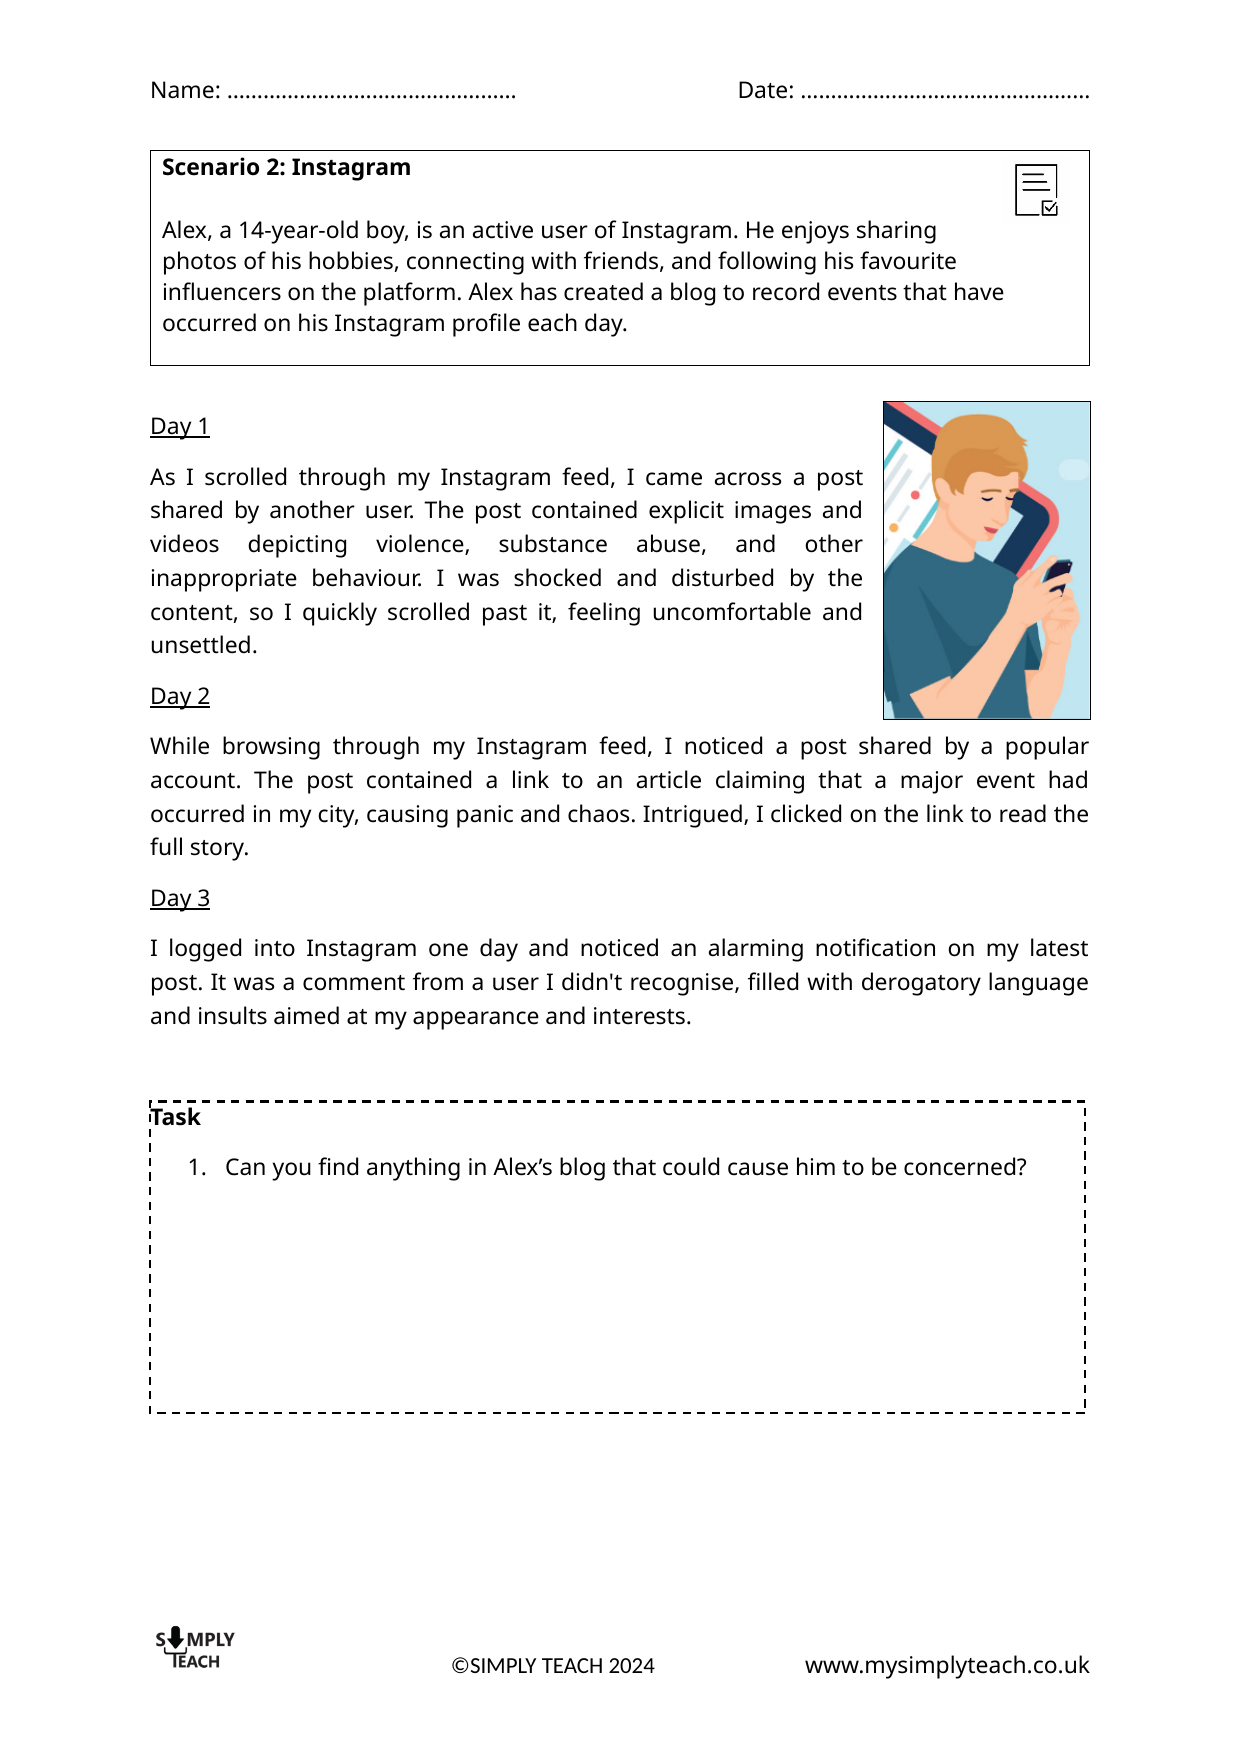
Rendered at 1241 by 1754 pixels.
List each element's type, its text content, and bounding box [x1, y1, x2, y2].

text While browsing through my Instagram feed, I noticed a post shared by a popular account. The post contained a link to an article claiming that a major event had occurred in my city, causing panic and chaos. Intrigued, I clicked on the link to read the full story. [150, 730, 1090, 863]
text Task [150, 1101, 1090, 1132]
list Can you find anything in Alex’s blog that could cause him to be concerned? [187, 1151, 1090, 1182]
text Day 2 [150, 680, 883, 711]
text Day 1 [150, 410, 883, 441]
text As I scrolled through my Instagram feed, I came across a post shared by another user. The post contained explicit images and videos depicting violence, substance abuse, and other inappropriate behaviour. I was shocked and disturbed by the content, so I quickly scrolled past it, feeling uncomfortable and unsettled. [150, 461, 883, 661]
text Day 3 [150, 882, 1090, 913]
picture [150, 1623, 245, 1674]
table_header Scenario 2: Instagram Alex, a 14-year-old boy, is an active user of Instagram. He enjoys sharing photos of his hobbies, connecting with friends, and following his favourite influencers on the platform. Alex has created a blog to record events that have occurred on his Instagram profile each day. [151, 151, 1089, 364]
picture [1002, 156, 1070, 224]
text I logged into Instagram one day and noticed an alarming notification on my latest post. It was a comment from a user I didn't recognise, filled with derogatory language and insults aimed at my appearance and interests. [150, 932, 1090, 1031]
